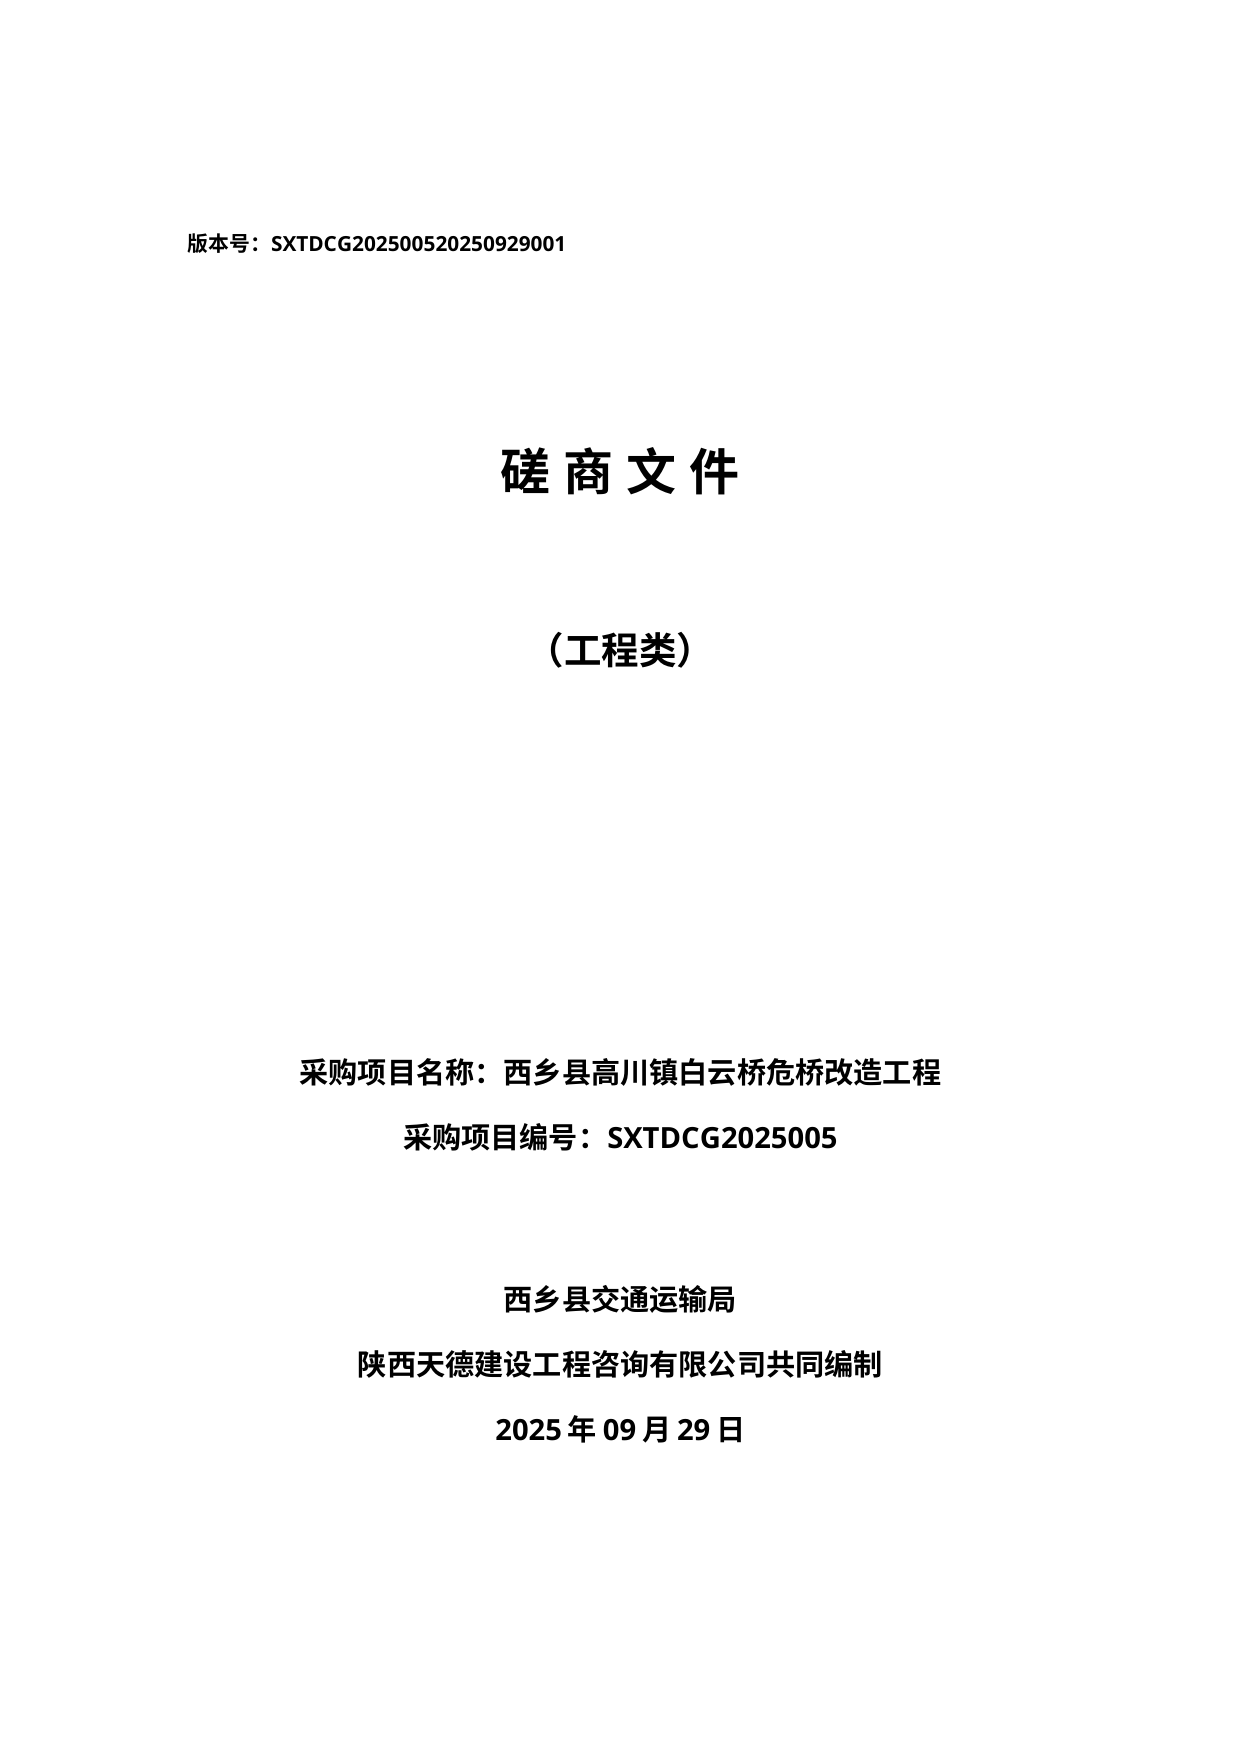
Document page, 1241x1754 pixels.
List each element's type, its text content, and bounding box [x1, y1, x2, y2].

text 磋 商 文 件 [187, 422, 1053, 617]
text 陕西天德建设工程咨询有限公司共同编制 [187, 1332, 1053, 1397]
text 版本号：SXTDCG202500520250929001 [187, 227, 1053, 422]
text 采购项目名称：西乡县高川镇白云桥危桥改造工程 [187, 1039, 1053, 1104]
text 西乡县交通运输局 [187, 1267, 1053, 1332]
text （工程类） [187, 617, 1053, 1039]
text 采购项目编号：SXTDCG2025005 [187, 1104, 1053, 1267]
text 2025年09月29日 [187, 1397, 1053, 1462]
